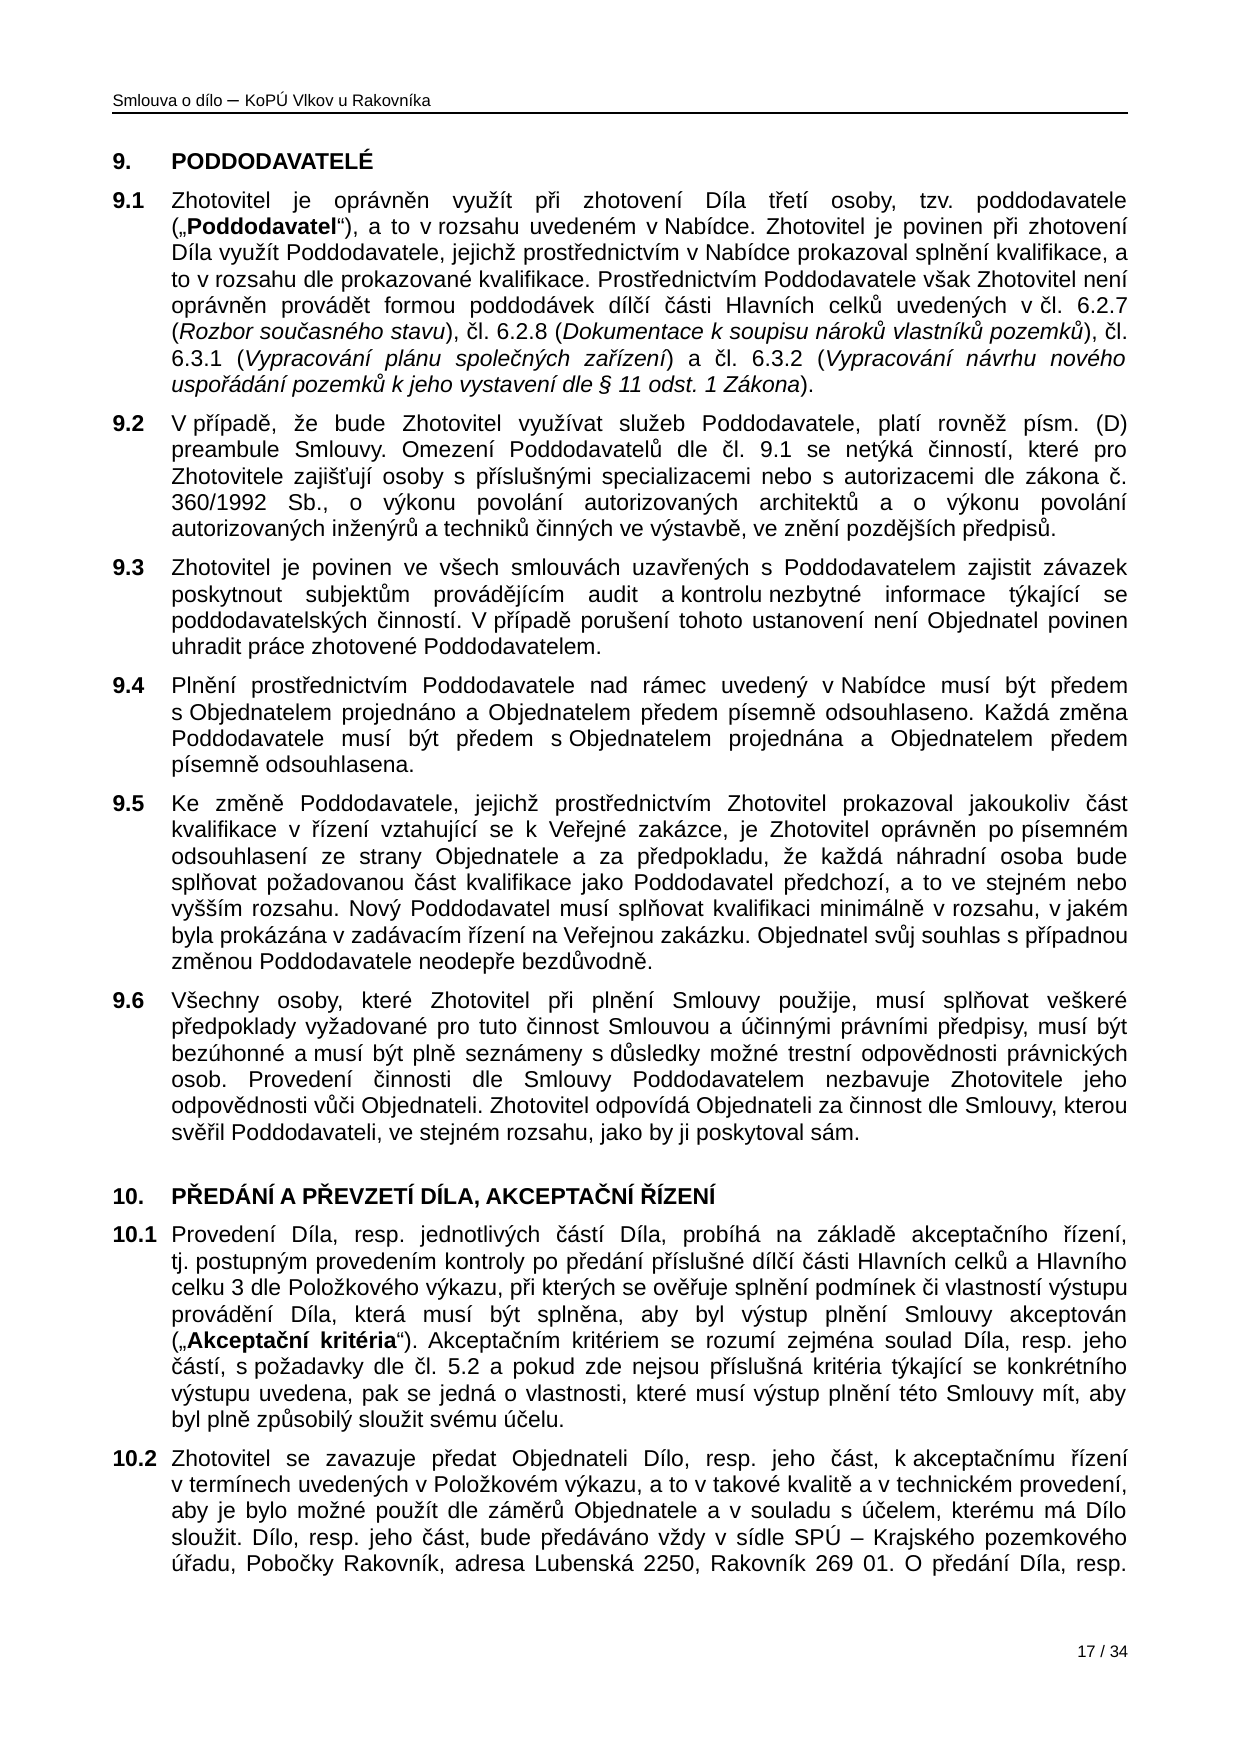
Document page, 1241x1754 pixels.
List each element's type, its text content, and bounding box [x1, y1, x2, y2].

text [112, 1445, 1128, 1577]
text Poddodavatelé [112, 148, 1128, 174]
text Ke změně Poddodavatele, jejichž prostřednictvím Zhotovitel prokazoval jakoukoliv část kvalifikace v řízení vztahující se k Veřejné zakázce, je Zhotovitel oprávněn po písemném odsouhlasení ze strany Objednatele a za předpokladu, že každá náhradní osoba bude splňovat požadovanou část kvalifikace jako Poddodavatel předchozí, a to ve stejném nebo vyšším rozsahu. Nový Poddodavatel musí splňovat kvalifikaci minimálně v rozsahu, v jakém byla prokázána v zadávacím řízení na Veřejnou zakázku. Objednatel svůj souhlas s případnou změnou Poddodavatele neodepře bezdůvodně. [112, 790, 1128, 974]
text Všechny osoby, které Zhotovitel při plnění Smlouvy použije, musí splňovat veškeré předpoklady vyžadované pro tuto činnost Smlouvou a účinnými právními předpisy, musí být bezúhonné a musí být plně seznámeny s důsledky možné trestní odpovědnosti právnických osob. Provedení činnosti dle Smlouvy Poddodavatelem nezbavuje Zhotovitele jeho odpovědnosti vůči Objednateli. Zhotovitel odpovídá Objednateli za činnost dle Smlouvy, kterou svěřil Poddodavateli, ve stejném rozsahu, jako by ji poskytoval sám. [112, 987, 1128, 1145]
text Provedení Díla, resp. jednotlivých částí Díla, probíhá na základě akceptačního řízení, tj. postupným provedením kontroly po předání příslušné dílčí části Hlavních celků a Hlavního celku 3 dle Položkového výkazu, při kterých se ověřuje splnění podmínek či vlastností výstupu provádění Díla, která musí být splněna, aby byl výstup plnění Smlouvy akceptován („Akceptační kritéria“). Akceptačním kritériem se rozumí zejména soulad Díla, resp. jeho částí, s požadavky dle čl. 5.2 a pokud zde nejsou příslušná kritéria týkající se konkrétního výstupu uvedena, pak se jedná o vlastnosti, které musí výstup plnění této Smlouvy mít, aby byl plně způsobilý sloužit svému účelu. [112, 1221, 1128, 1432]
text Plnění prostřednictvím Poddodavatele nad rámec uvedený v Nabídce musí být předem s Objednatelem projednáno a Objednatelem předem písemně odsouhlaseno. Každá změna Poddodavatele musí být předem s Objednatelem projednána a Objednatelem předem písemně odsouhlasena. [112, 672, 1128, 777]
text V případě, že bude Zhotovitel využívat služeb Poddodavatele, platí rovněž písm. (D) preambule Smlouvy. Omezení Poddodavatelů dle čl. 9.1 se netýká činností, které pro Zhotovitele zajišťují osoby s příslušnými specializacemi nebo s autorizacemi dle zákona č. 360/1992 Sb., o výkonu povolání autorizovaných architektů a o výkonu povolání autorizovaných inženýrů a techniků činných ve výstavbě, ve znění pozdějších předpisů. [112, 410, 1128, 542]
text Zhotovitel je oprávněn využít při zhotovení Díla třetí osoby, tzv. poddodavatele („Poddodavatel“), a to v rozsahu uvedeném v Nabídce. Zhotovitel je povinen při zhotovení Díla využít Poddodavatele, jejichž prostřednictvím v Nabídce prokazoval splnění kvalifikace, a to v rozsahu dle prokazované kvalifikace. Prostřednictvím Poddodavatele však Zhotovitel není oprávněn provádět formou poddodávek dílčí části Hlavních celků uvedených v čl. 6.2.7 (Rozbor současného stavu), čl. 6.2.8 (Dokumentace k soupisu nároků vlastníků pozemků), čl. 6.3.1 (Vypracování plánu společných zařízení) a čl. 6.3.2 (Vypracování návrhu nového uspořádání pozemků k jeho vystavení dle § 11 odst. 1 Zákona). [112, 187, 1128, 397]
text Zhotovitel je povinen ve všech smlouvách uzavřených s Poddodavatelem zajistit závazek poskytnout subjektům provádějícím audit a kontrolu nezbytné informace týkající se poddodavatelských činností. V případě porušení tohoto ustanovení není Objednatel povinen uhradit práce zhotovené Poddodavatelem. [112, 554, 1128, 659]
text Předání a převzetí Díla, Akceptační řízení [112, 1183, 1128, 1209]
